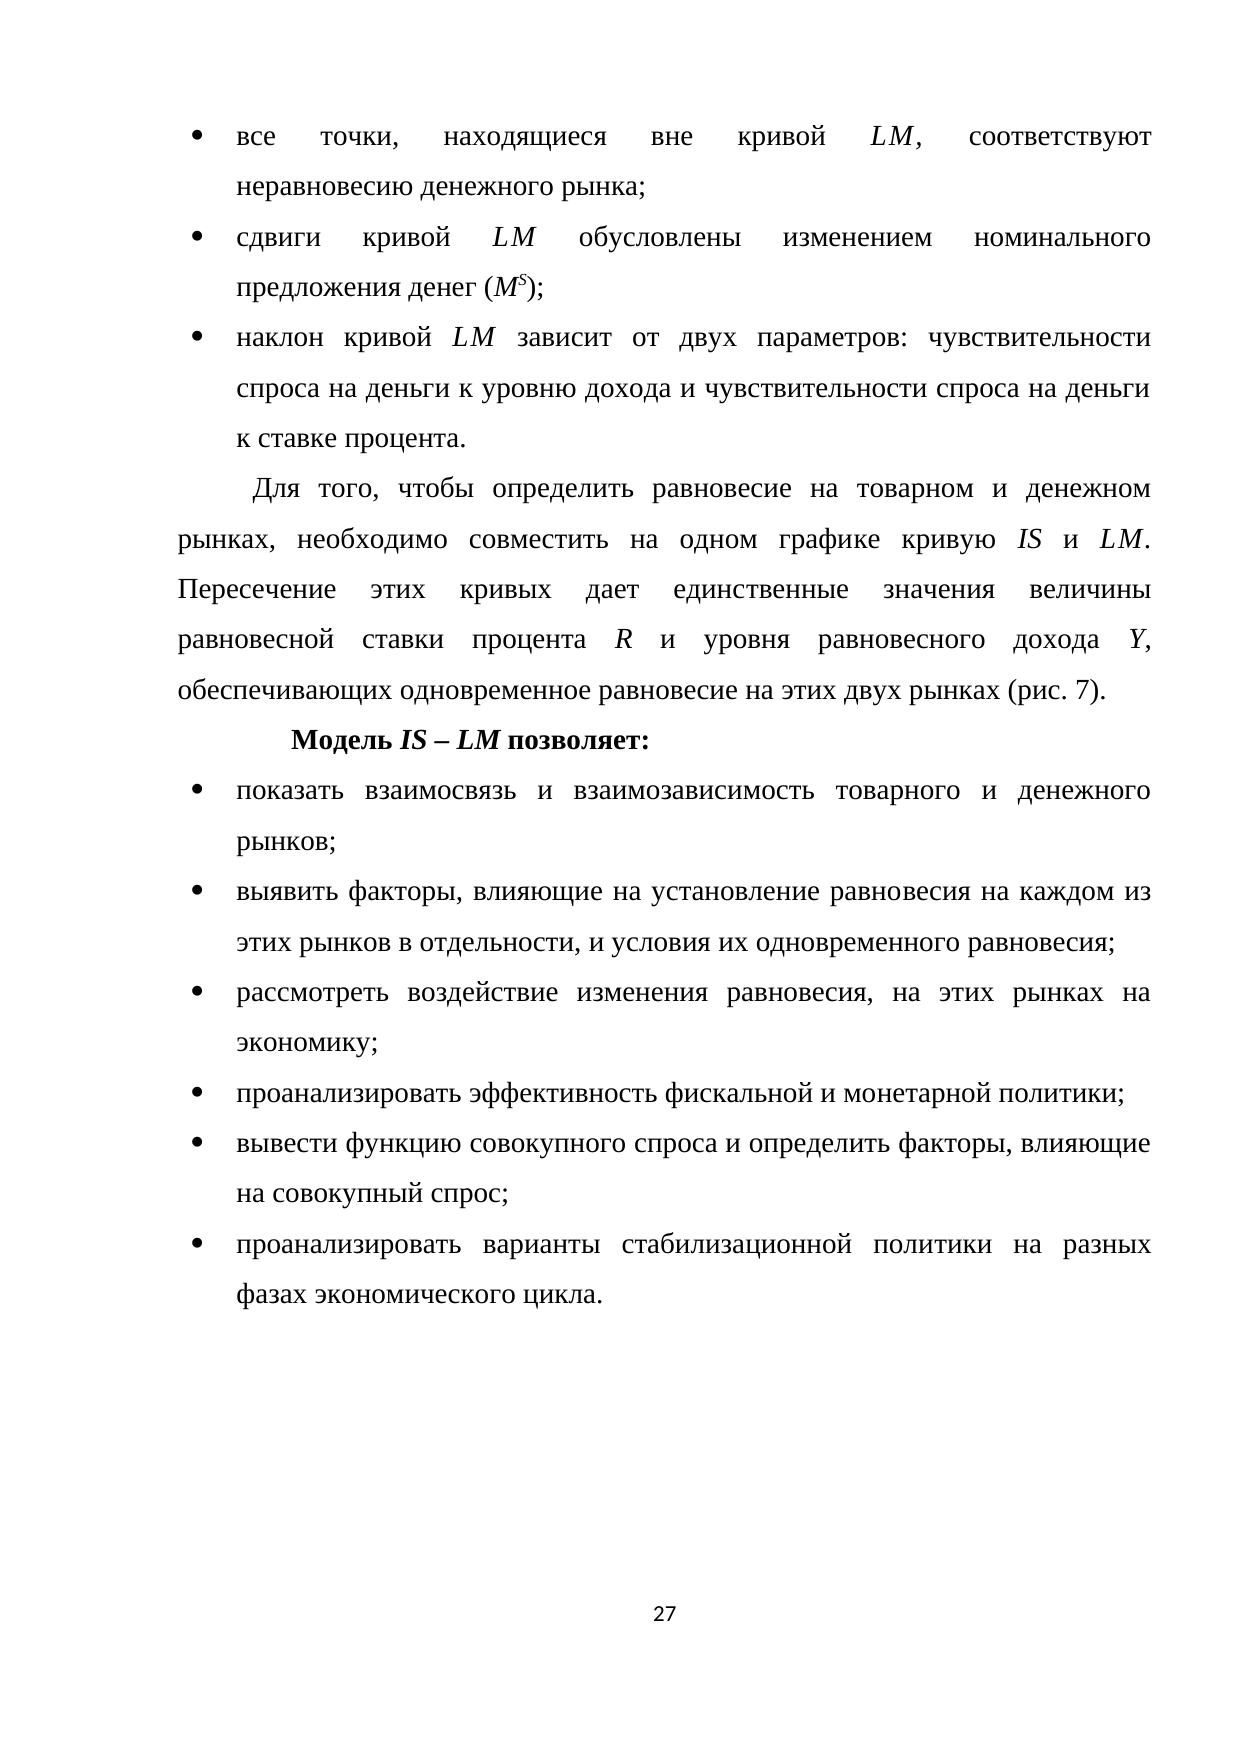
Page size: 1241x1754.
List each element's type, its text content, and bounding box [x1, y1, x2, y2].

list наклон кривой LM зависит от двух параметров: чувствительности спроса на деньги к уровню дохода и чувствительности спроса на деньги к ставке процента. [192, 319, 1152, 454]
list проанализировать эффективность фискальной и монетарной политики; [192, 1075, 1152, 1108]
list рассмотреть воздействие изменения равновесия, на этих рынках на экономику; [192, 974, 1152, 1058]
list проанализировать варианты стабилизационной политики на разных фазах экономического цикла. [192, 1226, 1152, 1310]
list сдвиги кривой LM обусловлены изменением номинального предложения денег (MS); [192, 219, 1152, 303]
list вывести функцию совокупного спроса и определить факторы, влияющие на совокупный спрос; [192, 1125, 1152, 1209]
list все точки, находящиеся вне кривой LM, соответствуют неравновесию денежного рынка; [192, 118, 1152, 202]
text Модель IS – LM позволяет: [216, 722, 1152, 756]
text Для того, чтобы определить равновесие на товарном и денежном рынках, необходимо совместить на одном графике кривую IS и LM. Пересечение этих кривых дает единственные значения величины равновесной ставки процента R и уровня равновесного дохода Y, обеспечивающих одновременное равновесие на этих двух рынках (рис. 7). [177, 471, 1152, 705]
list показать взаимосвязь и взаимозависимость товарного и денежного рынков; [192, 772, 1152, 856]
list выявить факторы, влияющие на установление равновесия на каждом из этих рынков в отдельности, и условия их одновременного равновесия; [192, 873, 1152, 957]
